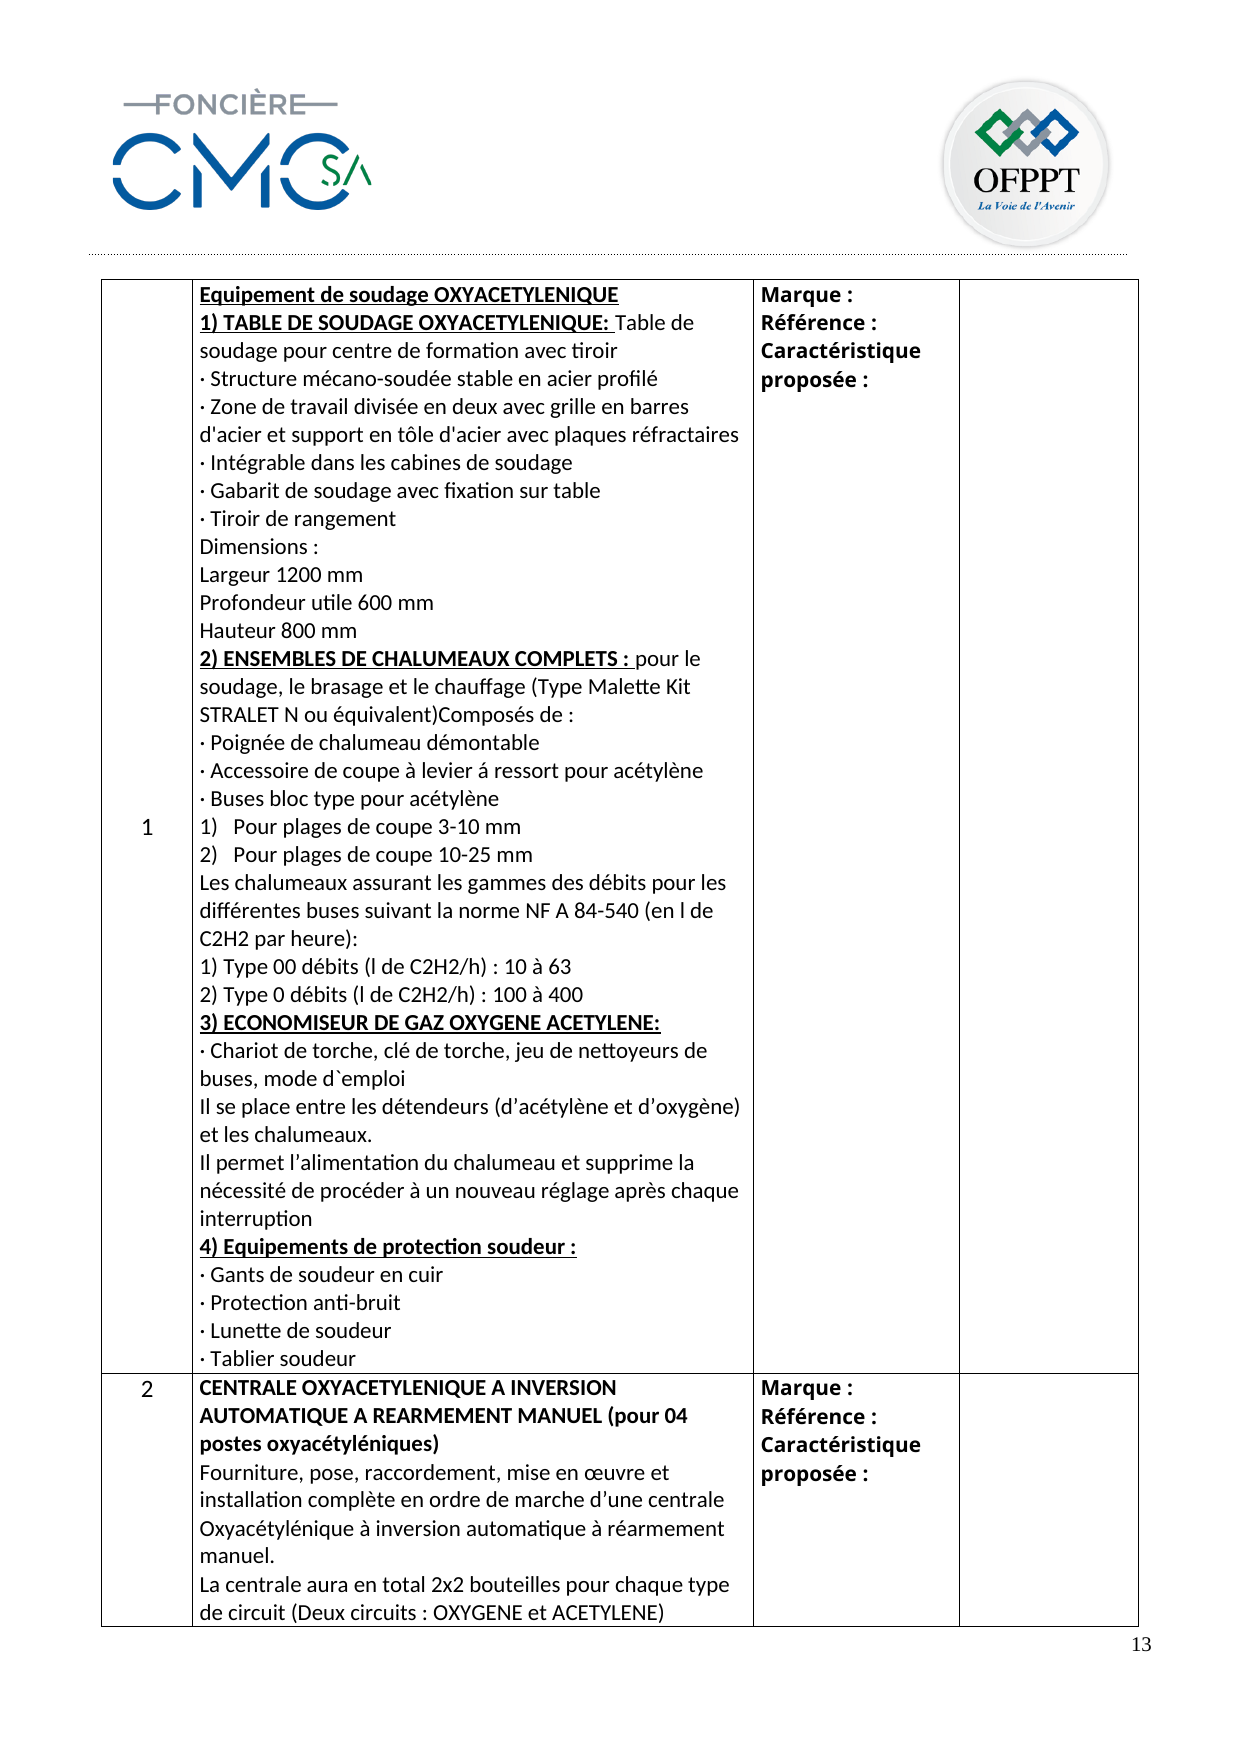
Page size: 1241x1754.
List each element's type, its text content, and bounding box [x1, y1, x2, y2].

table_cell 2 [102, 1374, 192, 1626]
picture [935, 73, 1116, 254]
table_cell 1 [102, 280, 192, 1372]
table_cell [960, 280, 1138, 1372]
table_cell [960, 1374, 1138, 1626]
picture [112, 88, 372, 210]
table_cell Marque : Référence : Caractéristique proposée : [754, 1374, 959, 1626]
table_cell Marque : Référence : Caractéristique proposée : [754, 280, 959, 1372]
table_cell Equipement de soudage OXYACETYLENIQUE 1) TABLE DE SOUDAGE OXYACETYLENIQUE: Table de soudage pour centre de formation avec tiroir · Structure mécano-soudée stable en acier profilé · Zone de travail divisée en deux avec grille en barres d'acier et support en tôle d'acier avec plaques réfractaires · Intégrable dans les cabines de soudage · Gabarit de soudage avec fixation sur table · Tiroir de rangement Dimensions : Largeur 1200 mm Profondeur utile 600 mm Hauteur 800 mm 2) ENSEMBLES DE CHALUMEAUX COMPLETS : pour le soudage, le brasage et le chauffage (Type Malette Kit STRALET N ou équivalent)Composés de : · Poignée de chalumeau démontable · Accessoire de coupe à levier á ressort pour acétylène · Buses bloc type pour acétylène 1) Pour plages de coupe 3-10 mm 2) Pour plages de coupe 10-25 mm Les chalumeaux assurant les gammes des débits pour les différentes buses suivant la norme NF A 84-540 (en l de C2H2 par heure): 1) Type 00 débits (l de C2H2/h) : 10 à 63 2) Type 0 débits (l de C2H2/h) : 100 à 400 3) ECONOMISEUR DE GAZ OXYGENE ACETYLENE: · Chariot de torche, clé de torche, jeu de nettoyeurs de buses, mode d`emploi Il se place entre les détendeurs (d’acétylène et d’oxygène) et les chalumeaux. Il permet l’alimentation du chalumeau et supprime la nécessité de procéder à un nouveau réglage après chaque interruption 4) Equipements de protection soudeur : · Gants de soudeur en cuir · Protection anti-bruit · Lunette de soudeur · Tablier soudeur [193, 280, 753, 1372]
